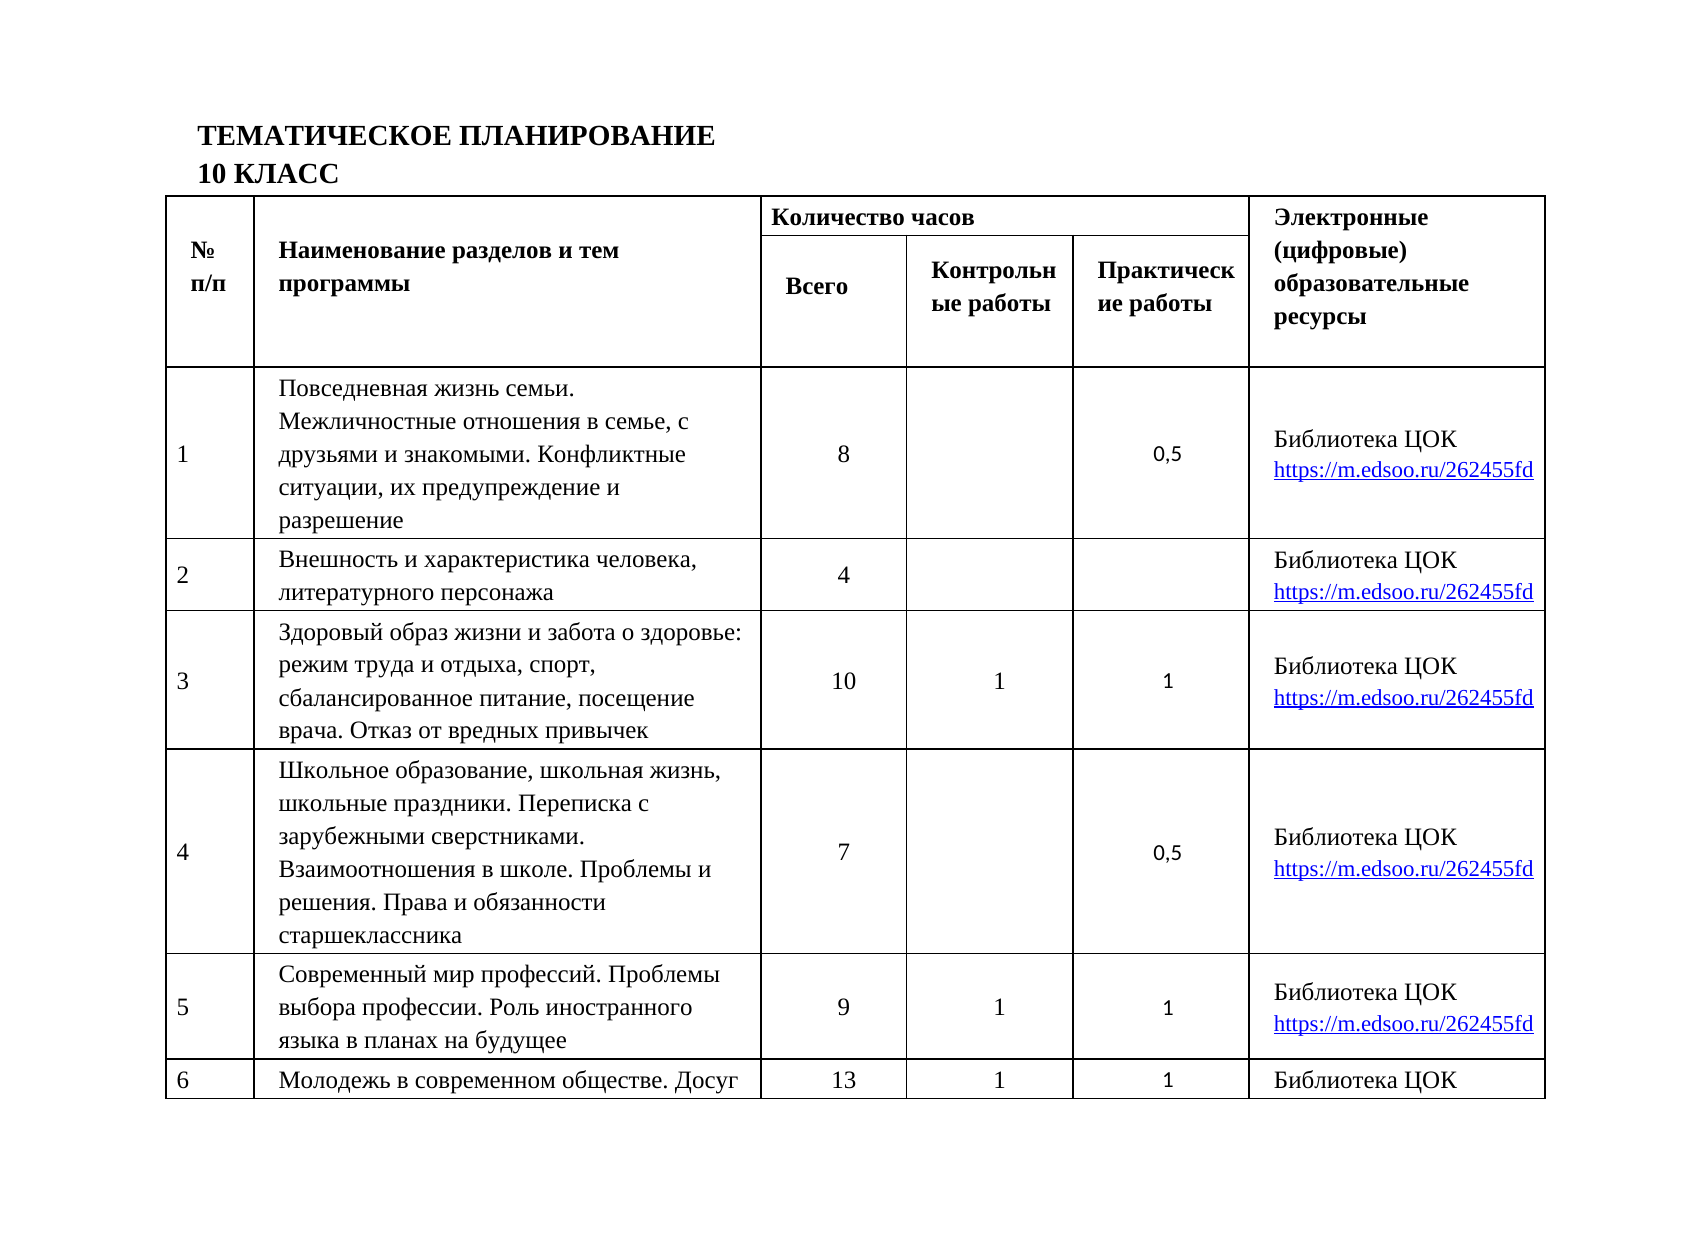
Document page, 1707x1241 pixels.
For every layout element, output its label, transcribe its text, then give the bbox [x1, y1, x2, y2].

table_cell Повседневная жизнь семьи. Межличностные отношения в семье, с друзьями и знакомыми. Конфликтные ситуации, их предупреждение и разрешение [255, 368, 760, 537]
table_cell 0,5 [1074, 750, 1248, 953]
table_cell 0,5 [1074, 368, 1248, 537]
table_cell [1074, 539, 1248, 610]
table_cell [907, 368, 1072, 537]
table_cell Библиотека ЦОК https://m.edsoo.ru/262455fd [1250, 611, 1544, 748]
table_cell 1 [1074, 954, 1248, 1058]
table_cell 1 [907, 954, 1072, 1058]
table_cell 5 [167, 954, 253, 1058]
table_cell 6 [167, 1060, 253, 1097]
table_cell Библиотека ЦОК https://m.edsoo.ru/262455fd [1250, 368, 1544, 537]
table_cell Всего [762, 236, 906, 366]
table_cell Библиотека ЦОК https://m.edsoo.ru/262455fd [1250, 539, 1544, 610]
table_cell Современный мир профессий. Проблемы выбора профессии. Роль иностранного языка в планах на будущее [255, 954, 760, 1058]
table_cell 10 [762, 611, 906, 748]
text ТЕМАТИЧЕСКОЕ ПЛАНИРОВАНИЕ [190, 118, 1618, 152]
table_cell Библиотека ЦОК https://m.edsoo.ru/262455fd [1250, 750, 1544, 953]
table_cell Внешность и характеристика человека, литературного персонажа [255, 539, 760, 610]
table_header Количество часов [762, 197, 1248, 234]
table_cell 1 [907, 1060, 1072, 1097]
table_cell 3 [167, 611, 253, 748]
table_header Наименование разделов и тем программы [255, 197, 760, 366]
table_cell Школьное образование, школьная жизнь, школьные праздники. Переписка с зарубежными сверстниками. Взаимоотношения в школе. Проблемы и решения. Права и обязанности старшеклассника [255, 750, 760, 953]
table_header Электронные (цифровые) образовательные ресурсы [1250, 197, 1544, 366]
table_cell 2 [167, 539, 253, 610]
table_cell 1 [167, 368, 253, 537]
table_cell 1 [1074, 611, 1248, 748]
table_cell 1 [907, 611, 1072, 748]
table_cell 8 [762, 368, 906, 537]
table_cell 1 [1074, 1060, 1248, 1097]
table_header № п/п [167, 197, 253, 366]
table_cell [907, 539, 1072, 610]
table_cell [907, 750, 1072, 953]
table_cell 4 [167, 750, 253, 953]
table_cell 7 [762, 750, 906, 953]
table_cell 4 [762, 539, 906, 610]
text 10 КЛАСС [190, 157, 1618, 190]
table_cell 9 [762, 954, 906, 1058]
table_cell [255, 1060, 760, 1097]
table_cell 13 [762, 1060, 906, 1097]
table_cell Контрольные работы [907, 236, 1072, 366]
table_cell Библиотека ЦОК https://m.edsoo.ru/262455fd [1250, 954, 1544, 1058]
table_cell Практические работы [1074, 236, 1248, 366]
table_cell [1250, 1060, 1544, 1097]
table_cell Здоровый образ жизни и забота о здоровье: режим труда и отдыха, спорт, сбалансированное питание, посещение врача. Отказ от вредных привычек [255, 611, 760, 748]
